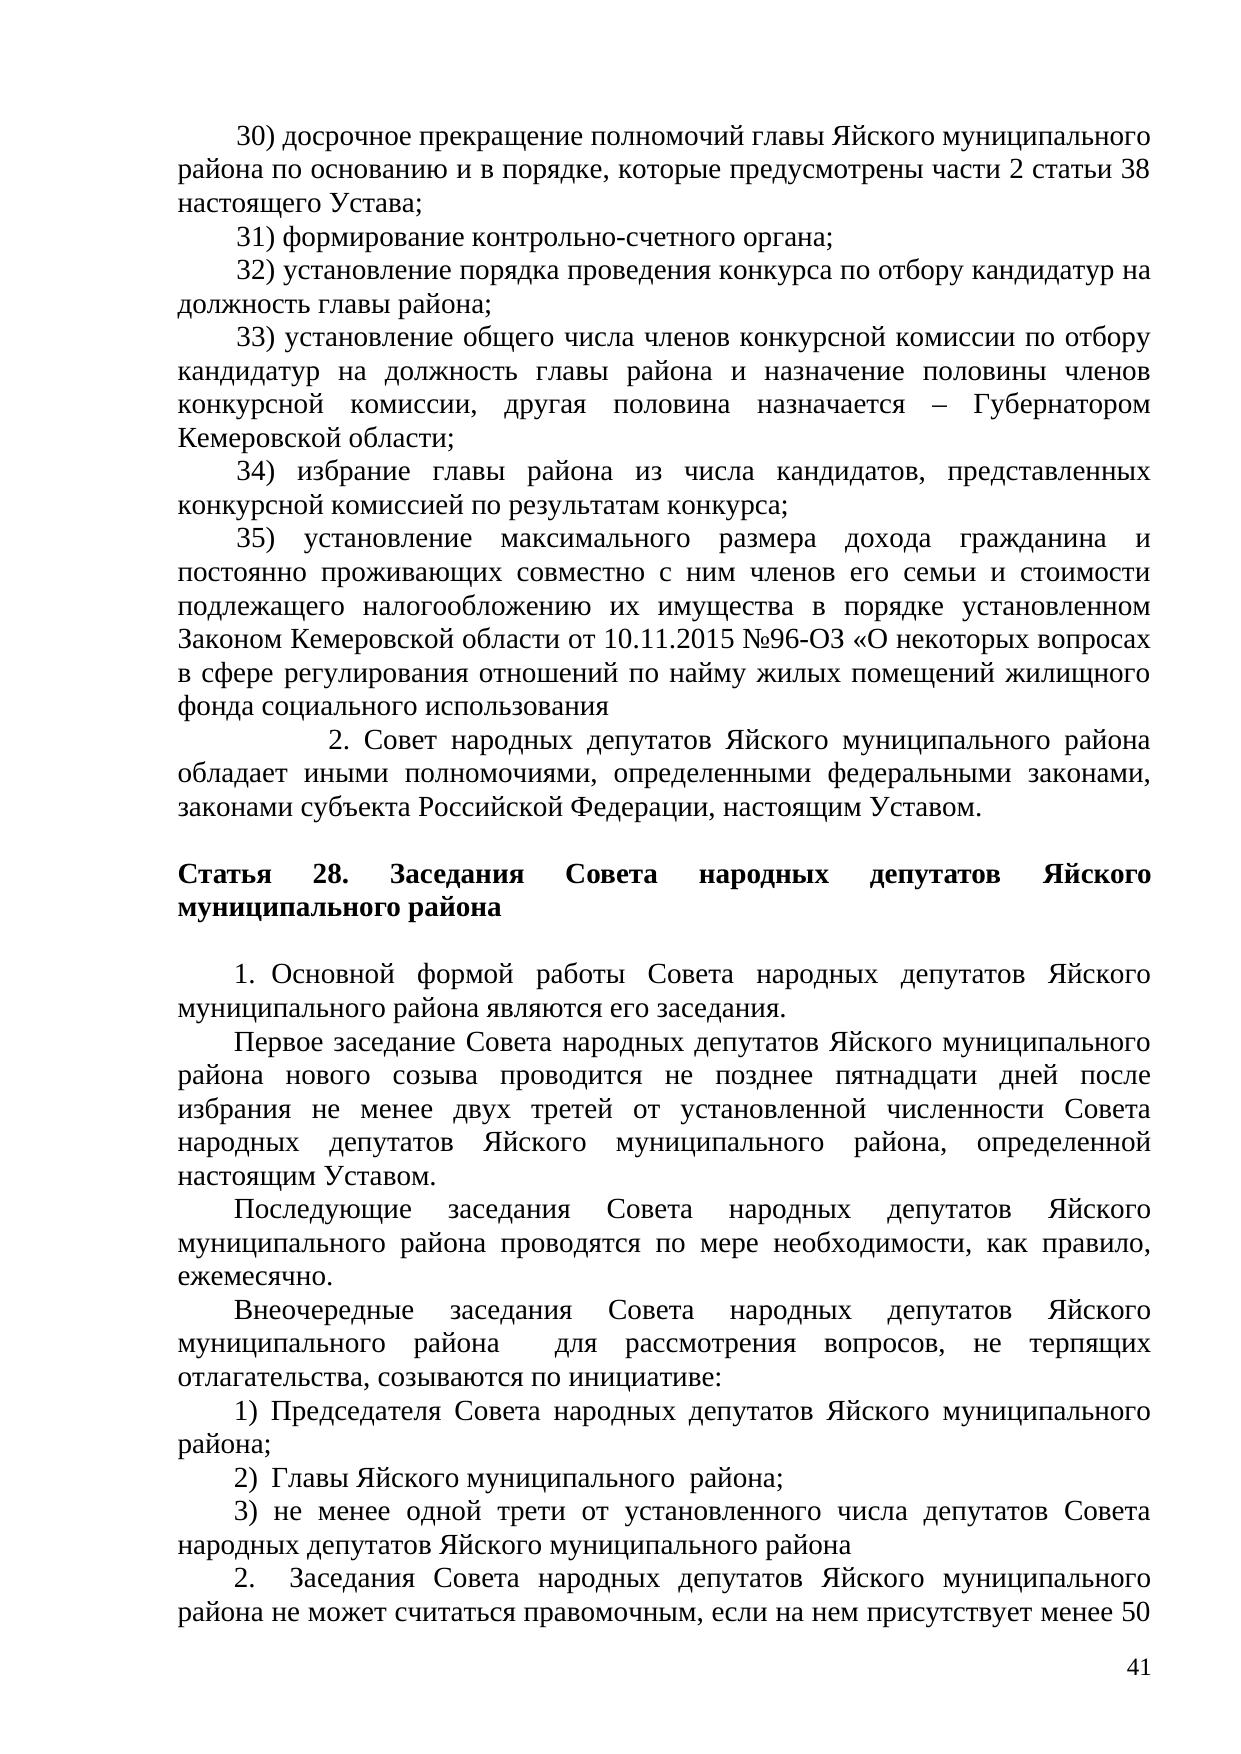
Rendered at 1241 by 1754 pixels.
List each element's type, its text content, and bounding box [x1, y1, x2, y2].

text Статья 28. Заседания Совета народных депутатов Яйского муниципального района [177, 856, 1152, 923]
text Первое заседание Совета народных депутатов Яйского муниципального района нового созыва проводится не позднее пятнадцати дней после избрания не менее двух третей от установленной численности Совета народных депутатов Яйского муниципального района, определенной настоящим Уставом. [177, 1024, 1152, 1191]
text 32) установление порядка проведения конкурса по отбору кандидатур на должность главы района; [177, 252, 1152, 319]
text Последующие заседания Совета народных депутатов Яйского муниципального района проводятся по мере необходимости, как правило, ежемесячно. [177, 1191, 1152, 1292]
text Внеочередные заседания Совета народных депутатов Яйского муниципального района для рассмотрения вопросов, не терпящих отлагательства, созываются по инициативе: [177, 1292, 1152, 1393]
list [177, 1560, 1152, 1627]
list Основной формой работы Совета народных депутатов Яйского муниципального района являются его заседания. [177, 957, 1152, 1024]
text 35) установление максимального размера дохода гражданина и постоянно проживающих совместно с ним членов его семьи и стоимости подлежащего налогообложению их имущества в порядке установленном Законом Кемеровской области от 10.11.2015 №96-ОЗ «О некоторых вопросах в сфере регулирования отношений по найму жилых помещений жилищного фонда социального использования [177, 521, 1152, 722]
text 30) досрочное прекращение полномочий главы Яйского муниципального района по основанию и в порядке, которые предусмотрены части 2 статьи 38 настоящего Устава; [177, 118, 1152, 219]
text 31) формирование контрольно-счетного органа; [177, 219, 1152, 252]
text 1) Председателя Совета народных депутатов Яйского муниципального района; [177, 1393, 1152, 1460]
text 34) избрание главы района из числа кандидатов, представленных конкурсной комиссией по результатам конкурса; [177, 453, 1152, 521]
text 2. Совет народных депутатов Яйского муниципального района обладает иными полномочиями, определенными федеральными законами, законами субъекта Российской Федерации, настоящим Уставом. [177, 722, 1152, 822]
text 33) установление общего числа членов конкурсной комиссии по отбору кандидатур на должность главы района и назначение половины членов конкурсной комиссии, другая половина назначается – Губернатором Кемеровской области; [177, 319, 1152, 453]
list Главы Яйского муниципального района; [233, 1460, 1152, 1493]
text 3) не менее одной трети от установленного числа депутатов Совета народных депутатов Яйского муниципального района [177, 1493, 1152, 1560]
